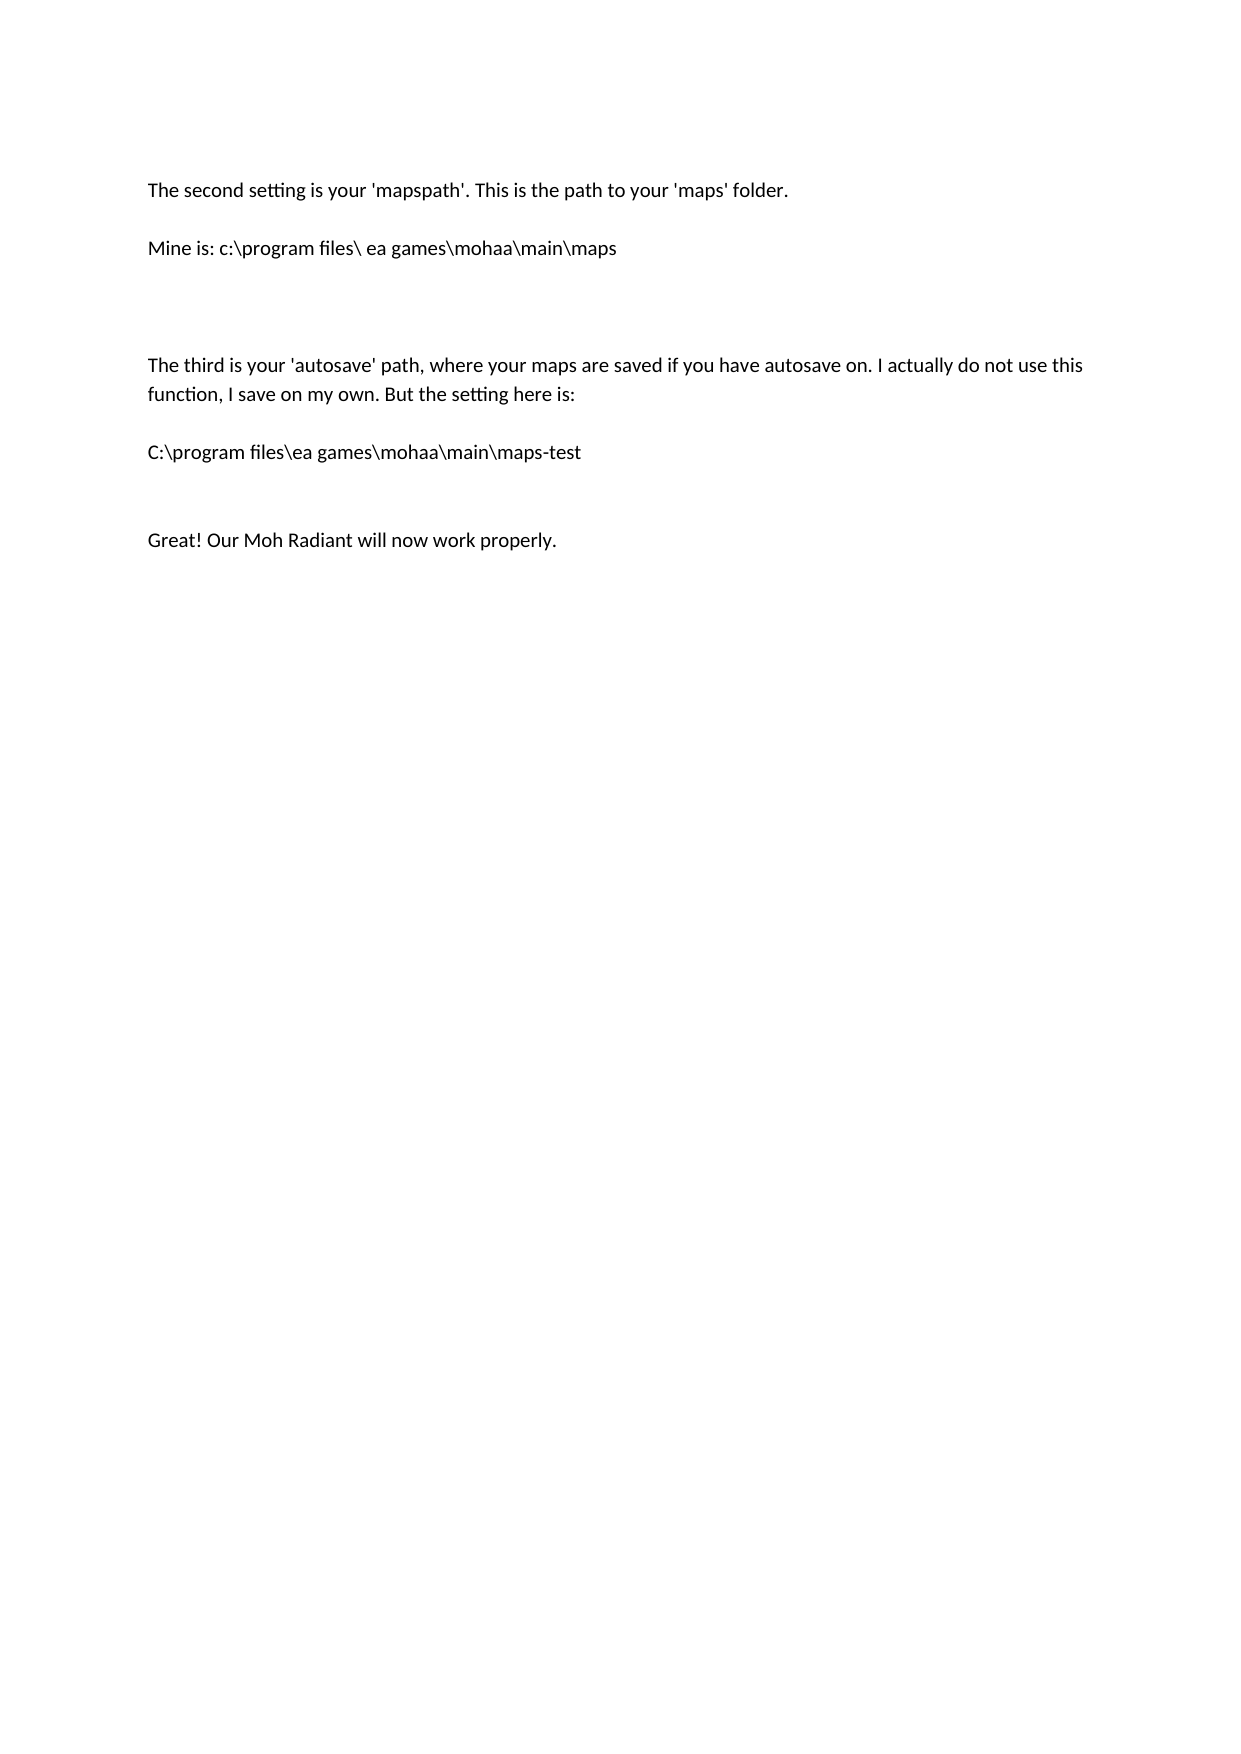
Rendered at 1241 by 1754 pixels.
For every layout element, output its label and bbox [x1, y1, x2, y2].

text [148, 148, 1093, 552]
